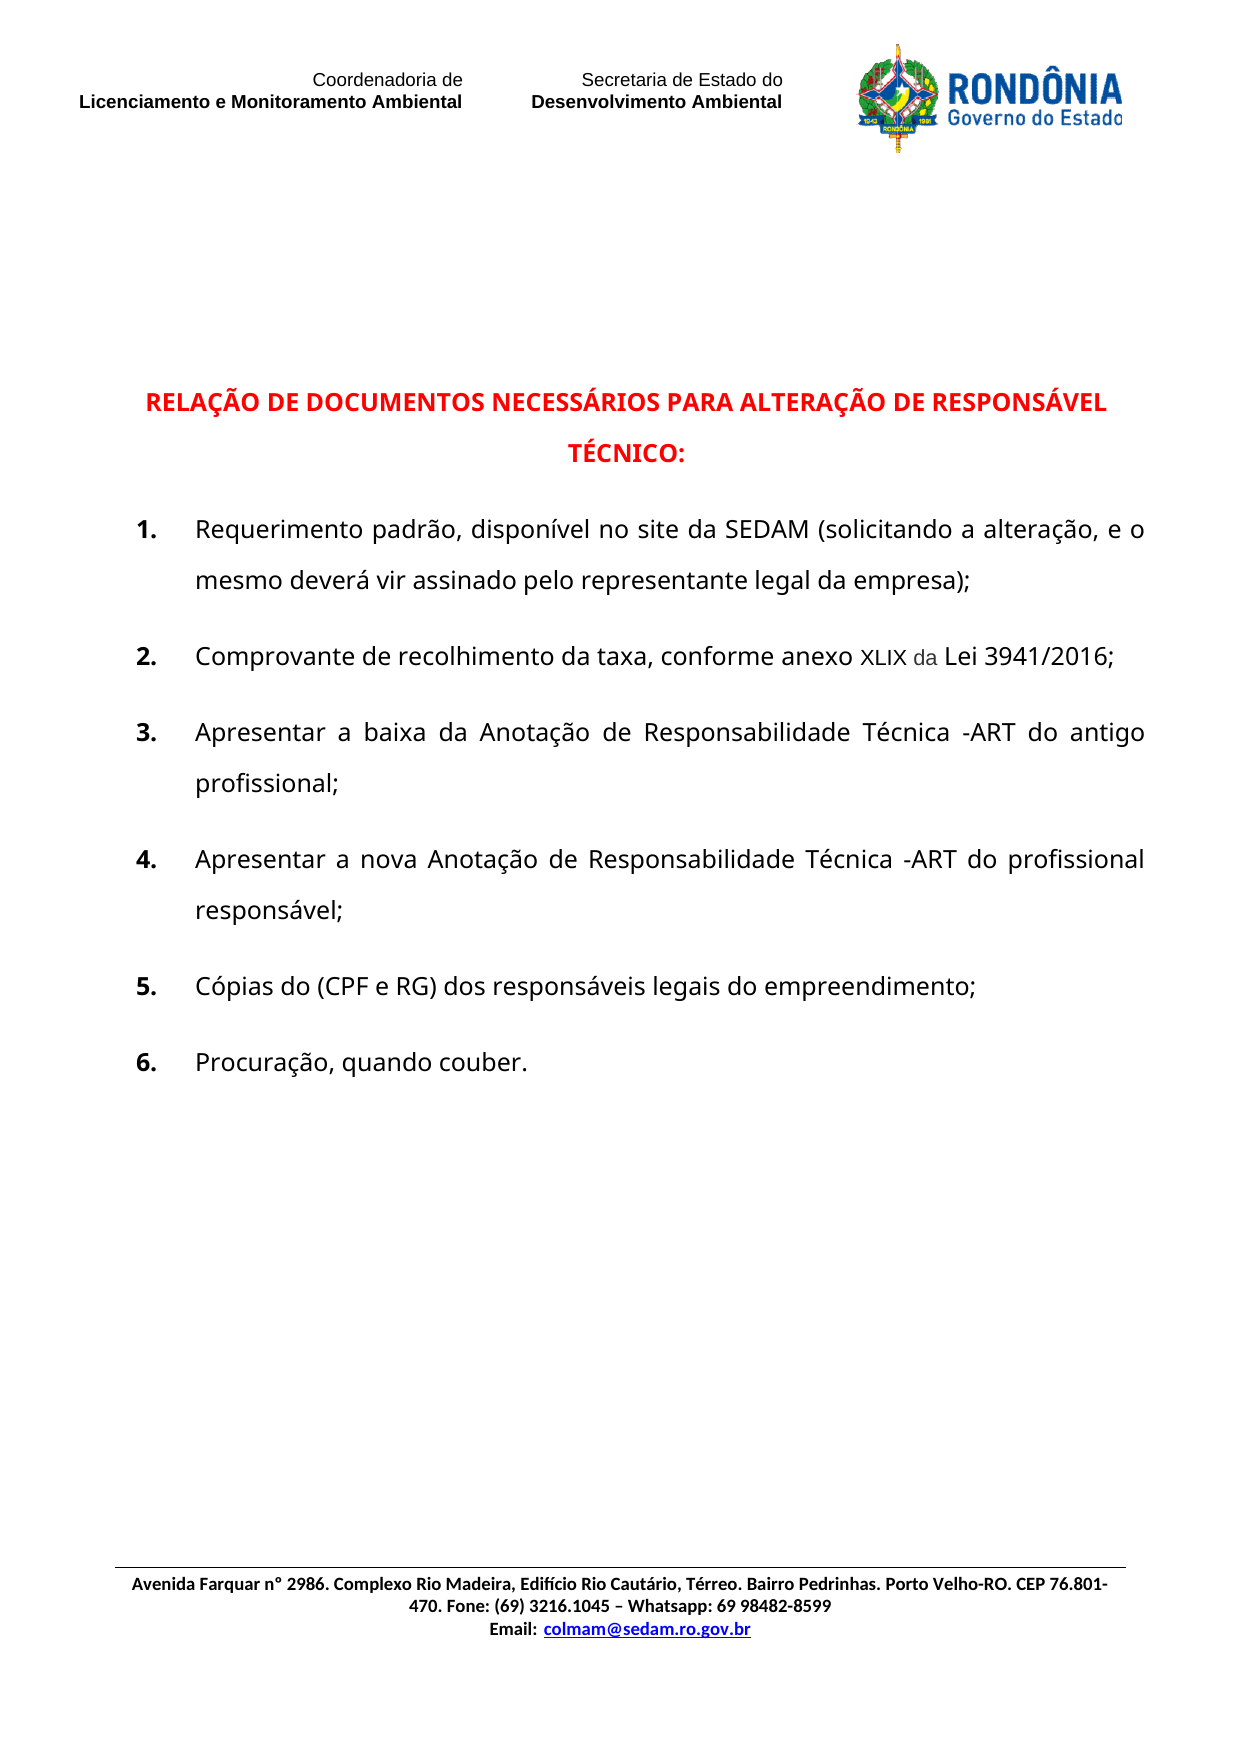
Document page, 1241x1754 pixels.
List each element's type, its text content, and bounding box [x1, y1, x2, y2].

list Cópias do (CPF e RG) dos responsáveis legais do empreendimento; [136, 969, 1146, 1003]
text RELAÇÃO DE DOCUMENTOS NECESSÁRIOS PARA ALTERAÇÃO DE RESPONSÁVEL TÉCNICO: [106, 384, 1146, 469]
list Apresentar a baixa da Anotação de Responsabilidade Técnica -ART do antigo profissional; [136, 714, 1146, 800]
list Apresentar a nova Anotação de Responsabilidade Técnica -ART do profissional responsável; [136, 842, 1146, 927]
list Comprovante de recolhimento da taxa, conforme anexo XLIX da Lei 3941/2016; [136, 638, 1146, 673]
list Procuração, quando couber. [136, 1045, 1146, 1079]
list Requerimento padrão, disponível no site da SEDAM (solicitando a alteração, e o mesmo deverá vir assinado pelo representante legal da empresa); [136, 511, 1146, 597]
picture [856, 44, 1122, 153]
